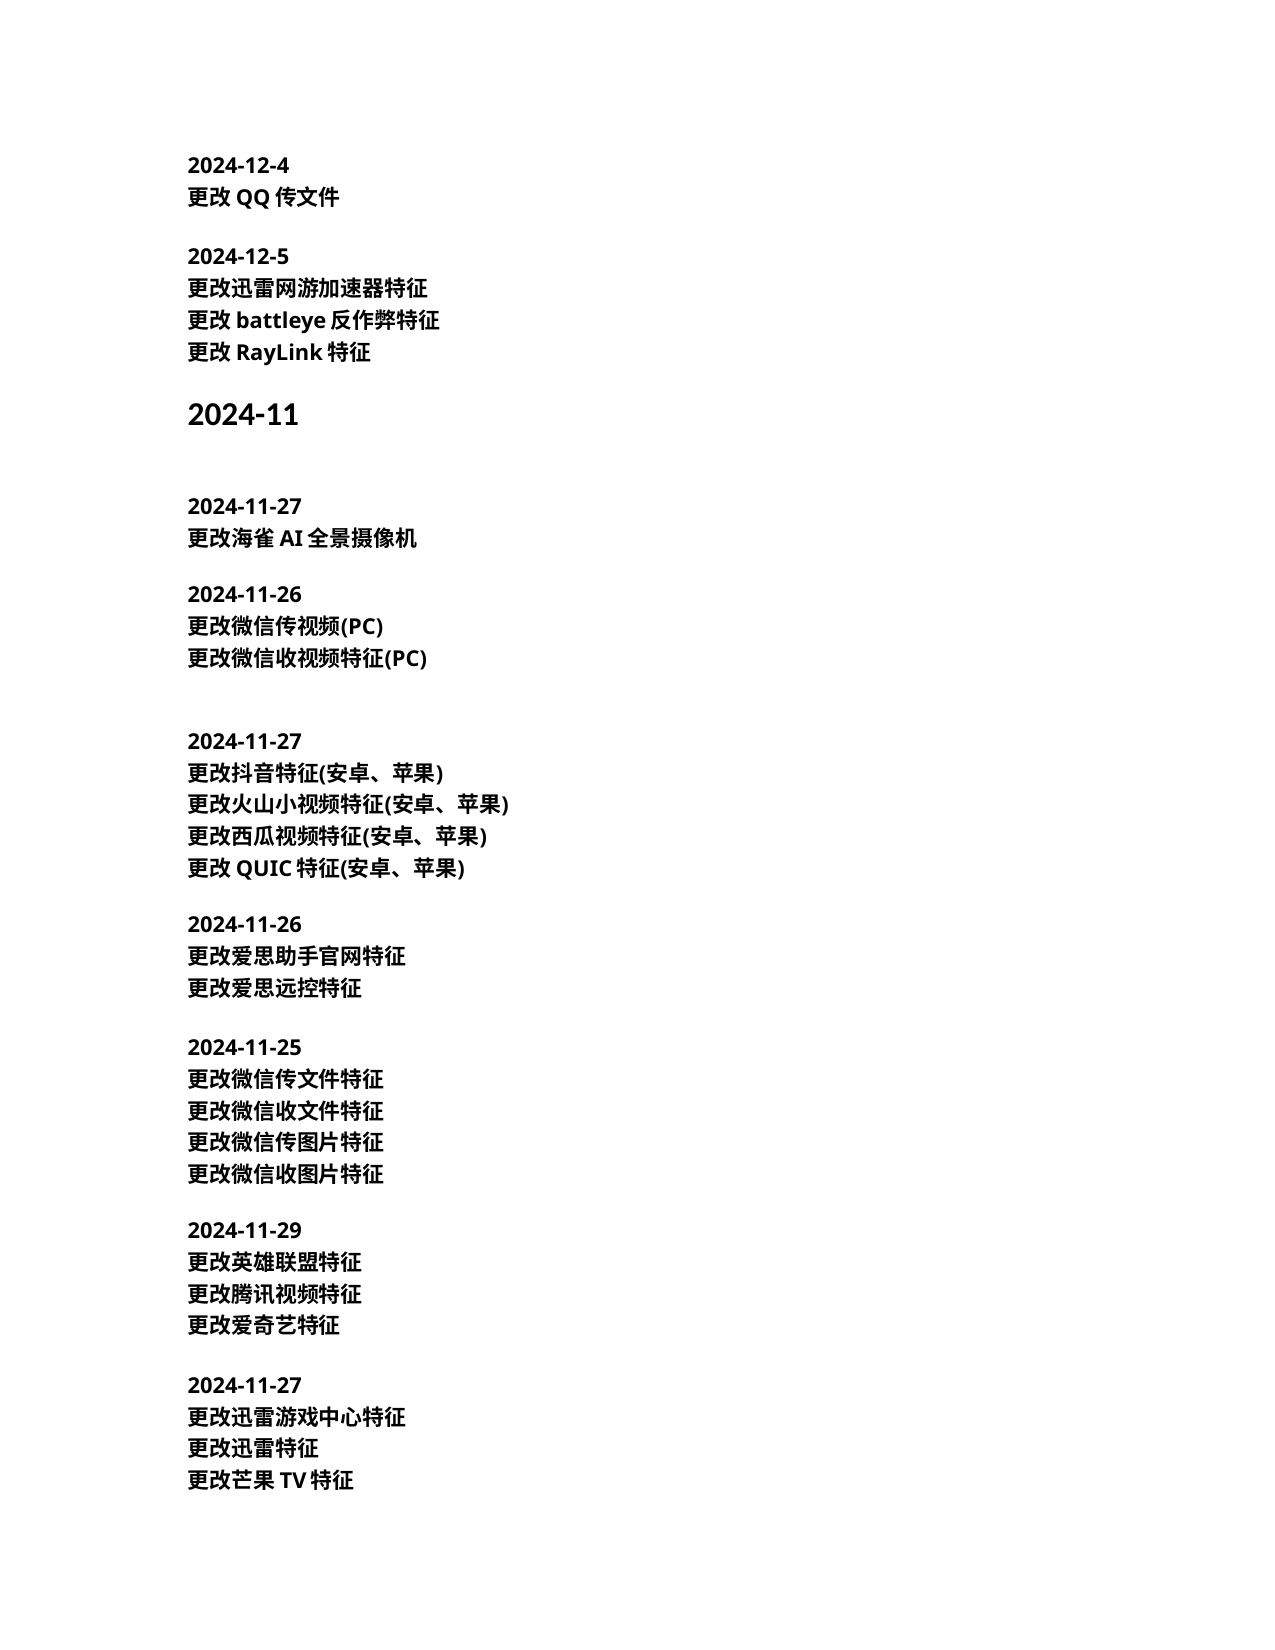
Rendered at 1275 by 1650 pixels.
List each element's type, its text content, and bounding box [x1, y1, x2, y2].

text 更改爱奇艺特征 [187, 1308, 1087, 1340]
text 2024-11-27 [187, 491, 1087, 521]
text 更改火山小视频特征(安卓、苹果) 更改西瓜视频特征(安卓、苹果) [187, 787, 1087, 851]
text 更改芒果TV特征 [187, 1463, 1087, 1495]
text 更改迅雷特征 [187, 1431, 1087, 1463]
text 更改迅雷游戏中心特征 [187, 1400, 1087, 1431]
text 更改微信收视频特征(PC) [187, 641, 1087, 672]
text 更改battleye反作弊特征 [187, 303, 1087, 334]
text 更改海雀AI全景摄像机 [187, 521, 1087, 552]
text 更改迅雷网游加速器特征 [187, 271, 1087, 303]
text 2024-12-4 [187, 150, 1087, 180]
text 更改爱思助手官网特征 [187, 939, 1087, 971]
text 更改爱思远控特征 [187, 971, 1087, 1002]
text 更改抖音特征(安卓、苹果) [187, 756, 1087, 787]
text 更改微信传文件特征 更改微信收文件特征 更改微信传图片特征 更改微信收图片特征 [187, 1062, 1087, 1189]
text 更改QUIC特征(安卓、苹果) [187, 851, 1087, 883]
text 更改RayLink特征 [187, 334, 1087, 366]
text 2024-11-29 [187, 1215, 1087, 1245]
text 2024-11-26 [187, 579, 1087, 609]
text 更改QQ传文件 [187, 180, 1087, 212]
subtitle 2024-11 [187, 393, 1087, 434]
text 2024-11-27 [187, 726, 1087, 756]
text 更改腾讯视频特征 [187, 1277, 1087, 1308]
text 更改英雄联盟特征 [187, 1245, 1087, 1277]
text 2024-12-5 [187, 241, 1087, 271]
text 2024-11-25 [187, 1032, 1087, 1062]
text 更改微信传视频(PC) [187, 609, 1087, 641]
text 2024-11-26 [187, 909, 1087, 939]
text 2024-11-27 [187, 1370, 1087, 1400]
